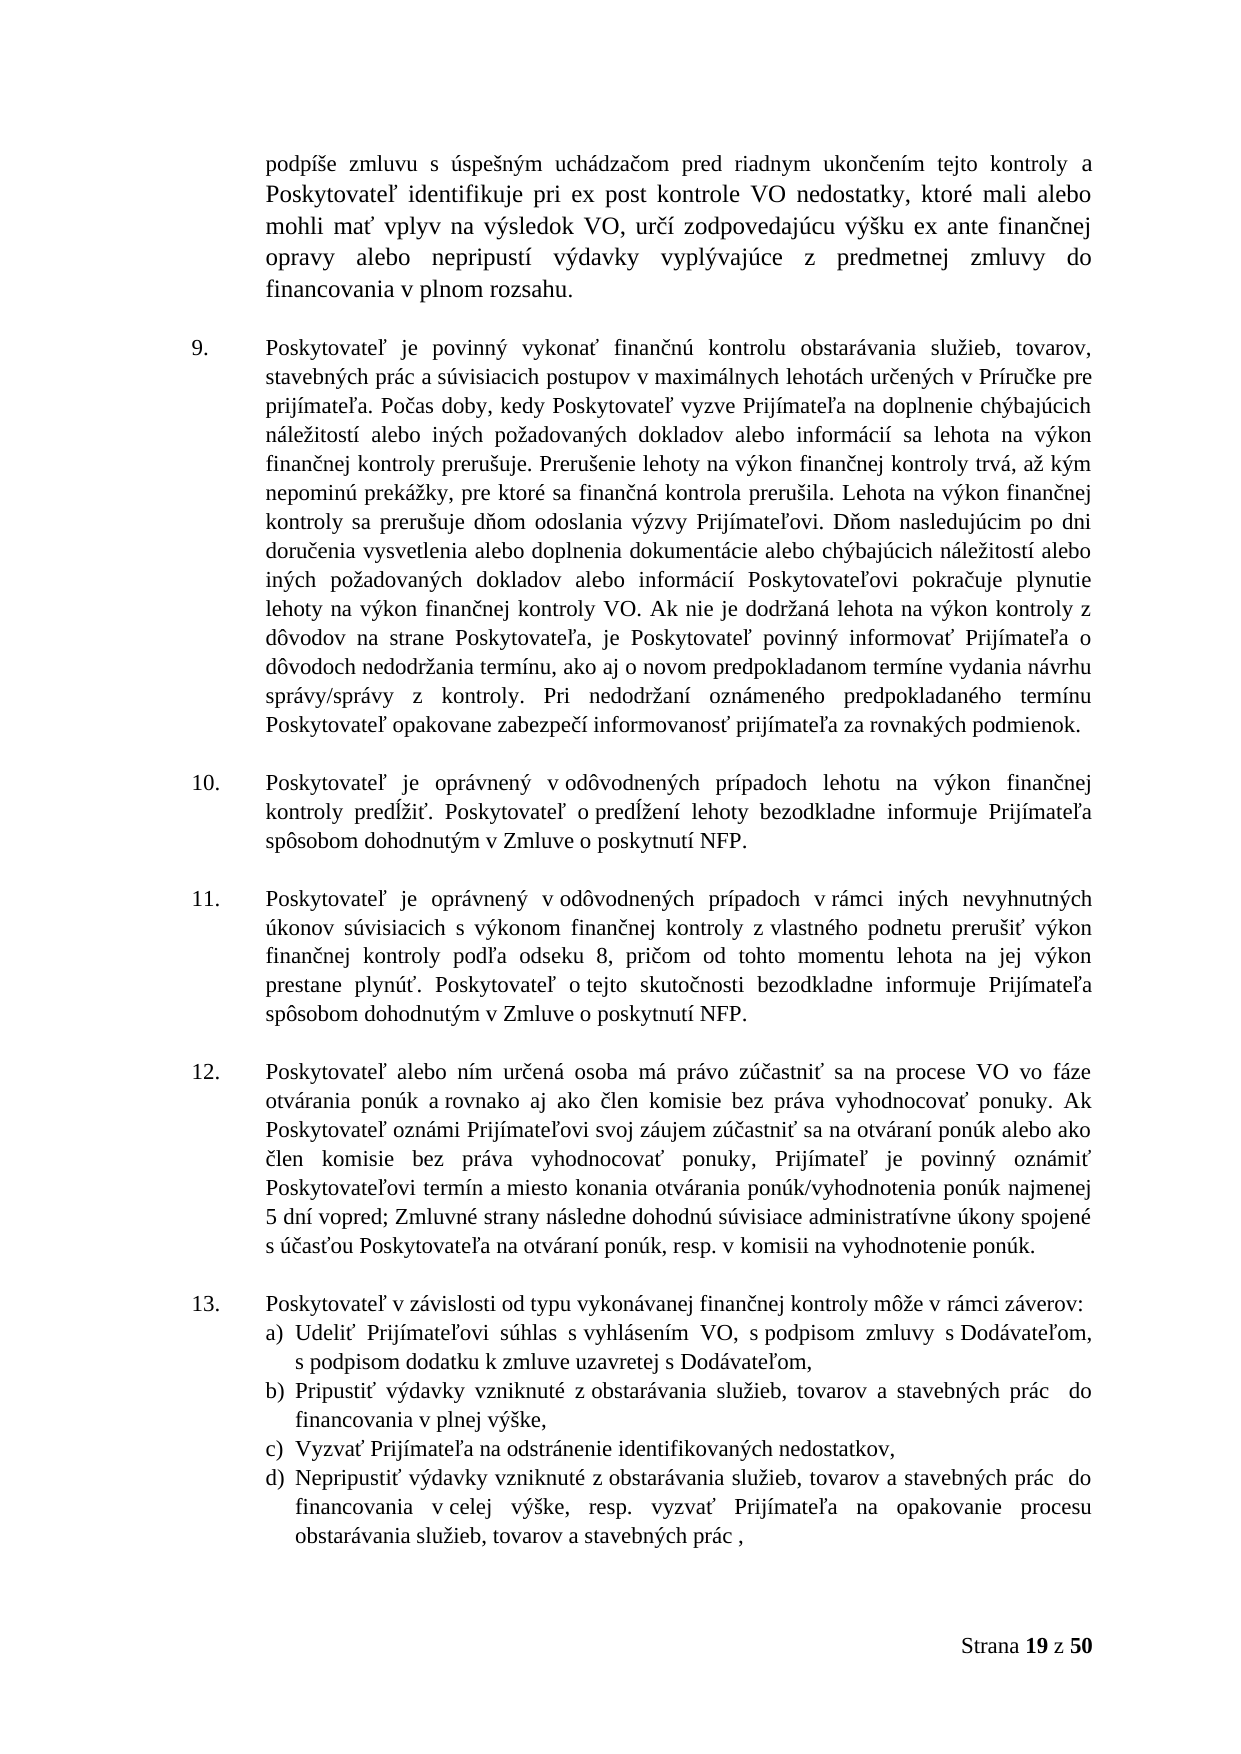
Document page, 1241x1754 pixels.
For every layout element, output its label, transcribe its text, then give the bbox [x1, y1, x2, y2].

list Poskytovateľ je oprávnený v odôvodnených prípadoch lehotu na výkon finančnej kontroly predĺžiť. Poskytovateľ o predĺžení lehoty bezodkladne informuje Prijímateľa spôsobom dohodnutým v Zmluve o poskytnutí NFP. [191, 769, 1092, 853]
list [191, 148, 1092, 303]
list Poskytovateľ alebo ním určená osoba má právo zúčastniť sa na procese VO vo fáze otvárania ponúk a rovnako aj ako člen komisie bez práva vyhodnocovať ponuky. Ak Poskytovateľ oznámi Prijímateľovi svoj záujem zúčastniť sa na otváraní ponúk alebo ako člen komisie bez práva vyhodnocovať ponuky, Prijímateľ je povinný oznámiť Poskytovateľovi termín a miesto konania otvárania ponúk/vyhodnotenia ponúk najmenej 5 dní vopred; Zmluvné strany následne dohodnú súvisiace administratívne úkony spojené s účasťou Poskytovateľa na otváraní ponúk, resp. v komisii na vyhodnotenie ponúk. [191, 1058, 1092, 1258]
list Pripustiť výdavky vzniknuté z obstarávania služieb, tovarov a stavebných prác do financovania v plnej výške, [265, 1377, 1092, 1432]
list Poskytovateľ je oprávnený v odôvodnených prípadoch v rámci iných nevyhnutných úkonov súvisiacich s výkonom finančnej kontroly z vlastného podnetu prerušiť výkon finančnej kontroly podľa odseku 8, pričom od tohto momentu lehota na jej výkon prestane plynúť. Poskytovateľ o tejto skutočnosti bezodkladne informuje Prijímateľa spôsobom dohodnutým v Zmluve o poskytnutí NFP. [191, 885, 1092, 1027]
list Poskytovateľ je povinný vykonať finančnú kontrolu obstarávania služieb, tovarov, stavebných prác a súvisiacich postupov v maximálnych lehotách určených v Príručke pre prijímateľa. Počas doby, kedy Poskytovateľ vyzve Prijímateľa na doplnenie chýbajúcich náležitostí alebo iných požadovaných dokladov alebo informácií sa lehota na výkon finančnej kontroly prerušuje. Prerušenie lehoty na výkon finančnej kontroly trvá, až kým nepominú prekážky, pre ktoré sa finančná kontrola prerušila. Lehota na výkon finančnej kontroly sa prerušuje dňom odoslania výzvy Prijímateľovi. Dňom nasledujúcim po dni doručenia vysvetlenia alebo doplnenia dokumentácie alebo chýbajúcich náležitostí alebo iných požadovaných dokladov alebo informácií Poskytovateľovi pokračuje plynutie lehoty na výkon finančnej kontroly VO. Ak nie je dodržaná lehota na výkon kontroly z dôvodov na strane Poskytovateľa, je Poskytovateľ povinný informovať Prijímateľa o dôvodoch nedodržania termínu, ako aj o novom predpokladanom termíne vydania návrhu správy/správy z kontroly. Pri nedodržaní oznámeného predpokladaného termínu Poskytovateľ opakovane zabezpečí informovanosť prijímateľa za rovnakých podmienok. [191, 334, 1092, 737]
list Vyzvať Prijímateľa na odstránenie identifikovaných nedostatkov, [265, 1435, 1092, 1461]
list Udeliť Prijímateľovi súhlas s vyhlásením VO, s podpisom zmluvy s Dodávateľom, s podpisom dodatku k zmluve uzavretej s Dodávateľom, [265, 1319, 1092, 1374]
list Poskytovateľ v závislosti od typu vykonávanej finančnej kontroly môže v rámci záverov: [191, 1290, 1092, 1316]
list Nepripustiť výdavky vzniknuté z obstarávania služieb, tovarov a stavebných prác do financovania v celej výške, resp. vyzvať Prijímateľa na opakovanie procesu obstarávania služieb, tovarov a stavebných prác , [265, 1464, 1092, 1548]
